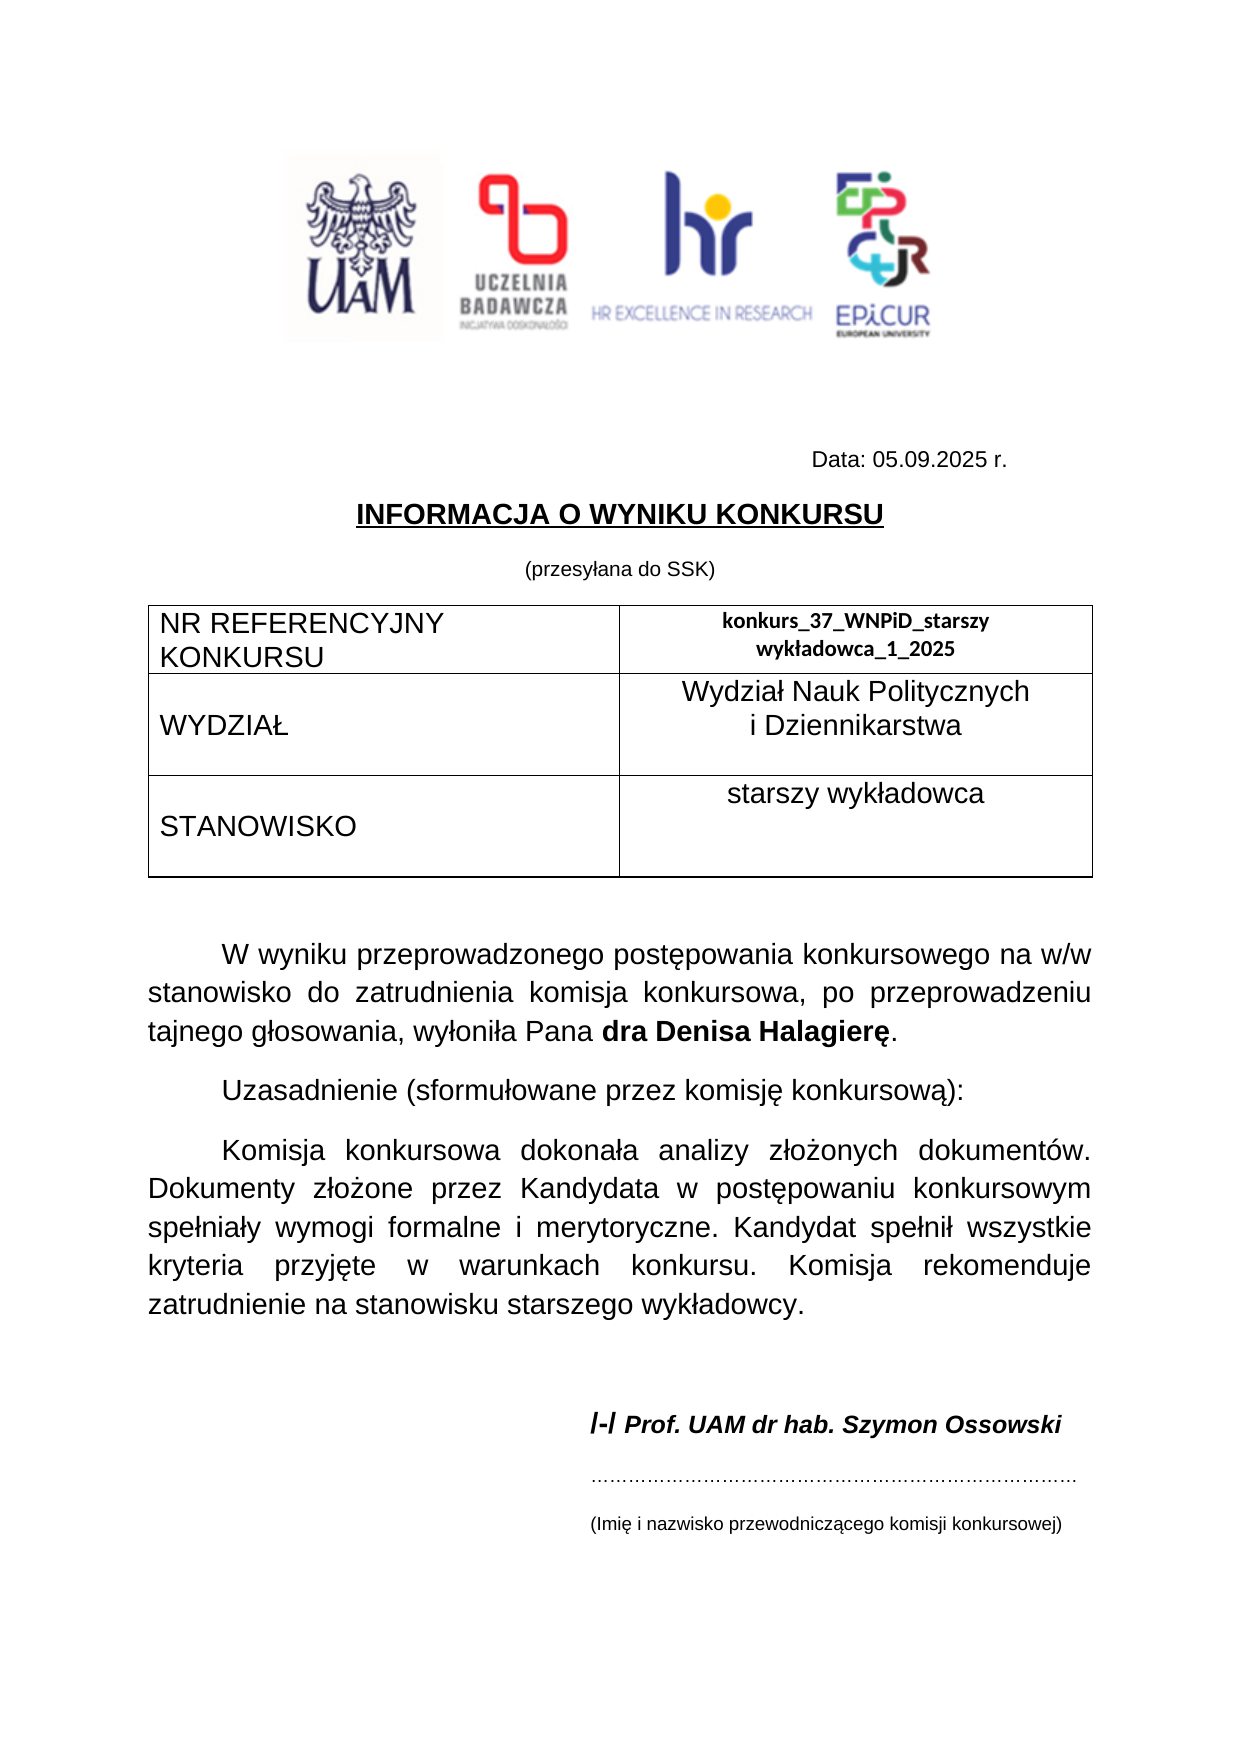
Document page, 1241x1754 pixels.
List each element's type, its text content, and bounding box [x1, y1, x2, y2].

text /-/ Prof. UAM dr hab. Szymon Ossowski [148, 1406, 1093, 1439]
picture [280, 147, 960, 371]
text Data: 05.09.2025 r. [148, 446, 1093, 473]
text W wyniku przeprowadzonego postępowania konkursowego na w/w stanowisko do zatrudnienia komisja konkursowa, po przeprowadzeniu tajnego głosowania, wyłoniła Pana dra Denisa Halagierę. [148, 937, 1093, 1047]
table_cell WYDZIAŁ [149, 674, 619, 775]
text (przesyłana do SSK) [148, 557, 1093, 581]
text (Imię i nazwisko przewodniczącego komisji konkursowej) [148, 1512, 1093, 1534]
text Uzasadnienie (sformułowane przez komisję konkursową): [148, 1073, 1093, 1107]
text INFORMACJA O WYNIKU KONKURSU [148, 497, 1093, 531]
text Komisja konkursowa dokonała analizy złożonych dokumentów. Dokumenty złożone przez Kandydata w postępowaniu konkursowym spełniały wymogi formalne i merytoryczne. Kandydat spełnił wszystkie kryteria przyjęte w warunkach konkursu. Komisja rekomenduje zatrudnienie na stanowisku starszego wykładowcy. [148, 1133, 1093, 1320]
table_cell STANOWISKO [149, 776, 619, 876]
table_cell starszy wykładowca [620, 776, 1092, 876]
table_header NR REFERENCYJNY KONKURSU [149, 606, 619, 673]
table_header konkurs_37_WNPiD_starszy wykładowca_1_2025 [620, 606, 1092, 673]
text …………………………………………………………………… [148, 1465, 1093, 1487]
table_cell Wydział Nauk Politycznych i Dziennikarstwa [620, 674, 1092, 775]
